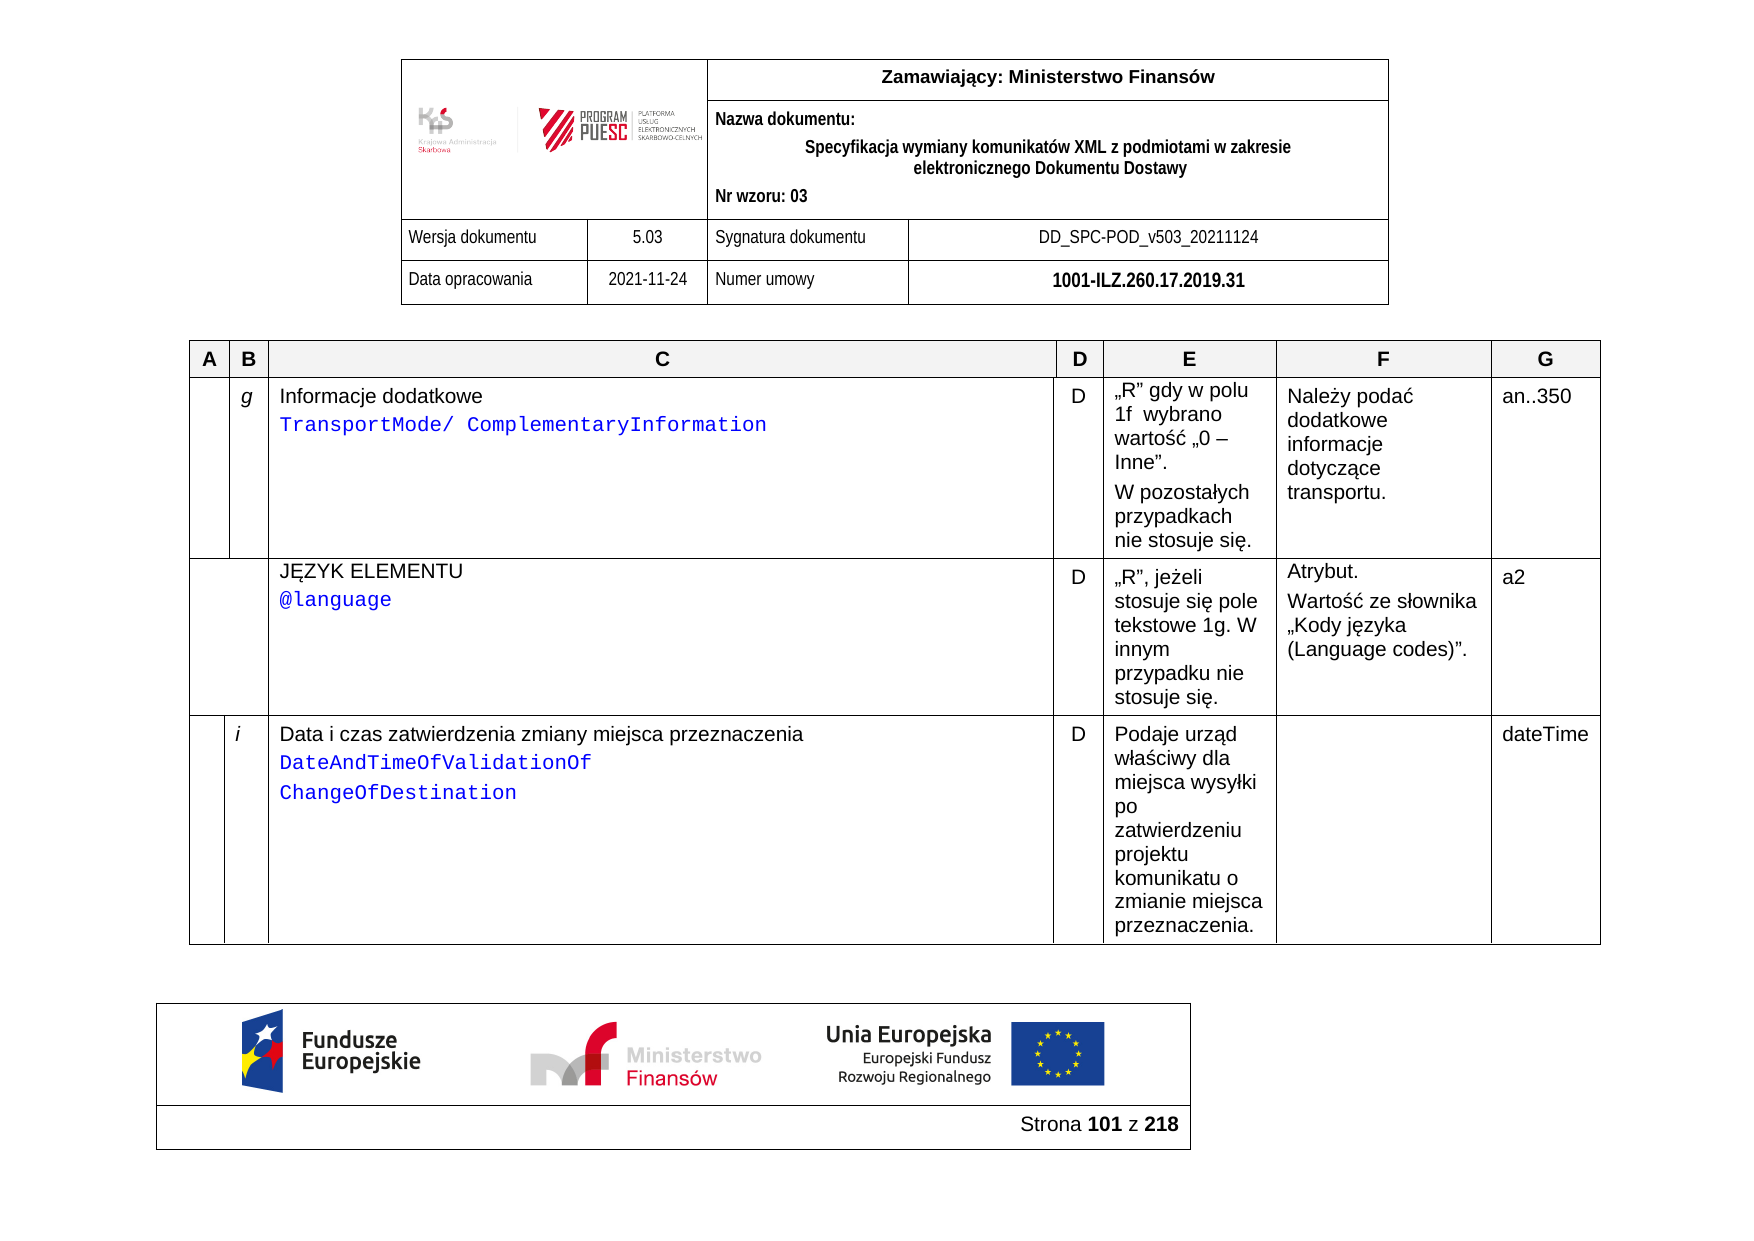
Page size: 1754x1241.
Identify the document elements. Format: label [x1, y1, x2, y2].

picture [408, 97, 702, 163]
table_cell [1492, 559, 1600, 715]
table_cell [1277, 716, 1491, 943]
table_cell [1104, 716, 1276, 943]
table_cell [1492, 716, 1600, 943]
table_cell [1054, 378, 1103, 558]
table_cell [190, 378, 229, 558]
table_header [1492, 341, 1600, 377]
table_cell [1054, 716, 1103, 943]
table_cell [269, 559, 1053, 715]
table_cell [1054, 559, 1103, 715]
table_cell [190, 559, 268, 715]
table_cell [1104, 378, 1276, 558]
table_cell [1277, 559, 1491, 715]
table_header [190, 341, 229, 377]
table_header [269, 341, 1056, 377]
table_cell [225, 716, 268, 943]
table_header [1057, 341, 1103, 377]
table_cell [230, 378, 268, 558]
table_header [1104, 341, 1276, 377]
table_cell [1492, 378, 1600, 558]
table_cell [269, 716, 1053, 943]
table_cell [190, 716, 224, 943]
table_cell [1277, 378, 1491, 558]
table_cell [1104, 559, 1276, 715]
picture [242, 1009, 1105, 1093]
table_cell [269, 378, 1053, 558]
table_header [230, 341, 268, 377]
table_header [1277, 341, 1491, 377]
